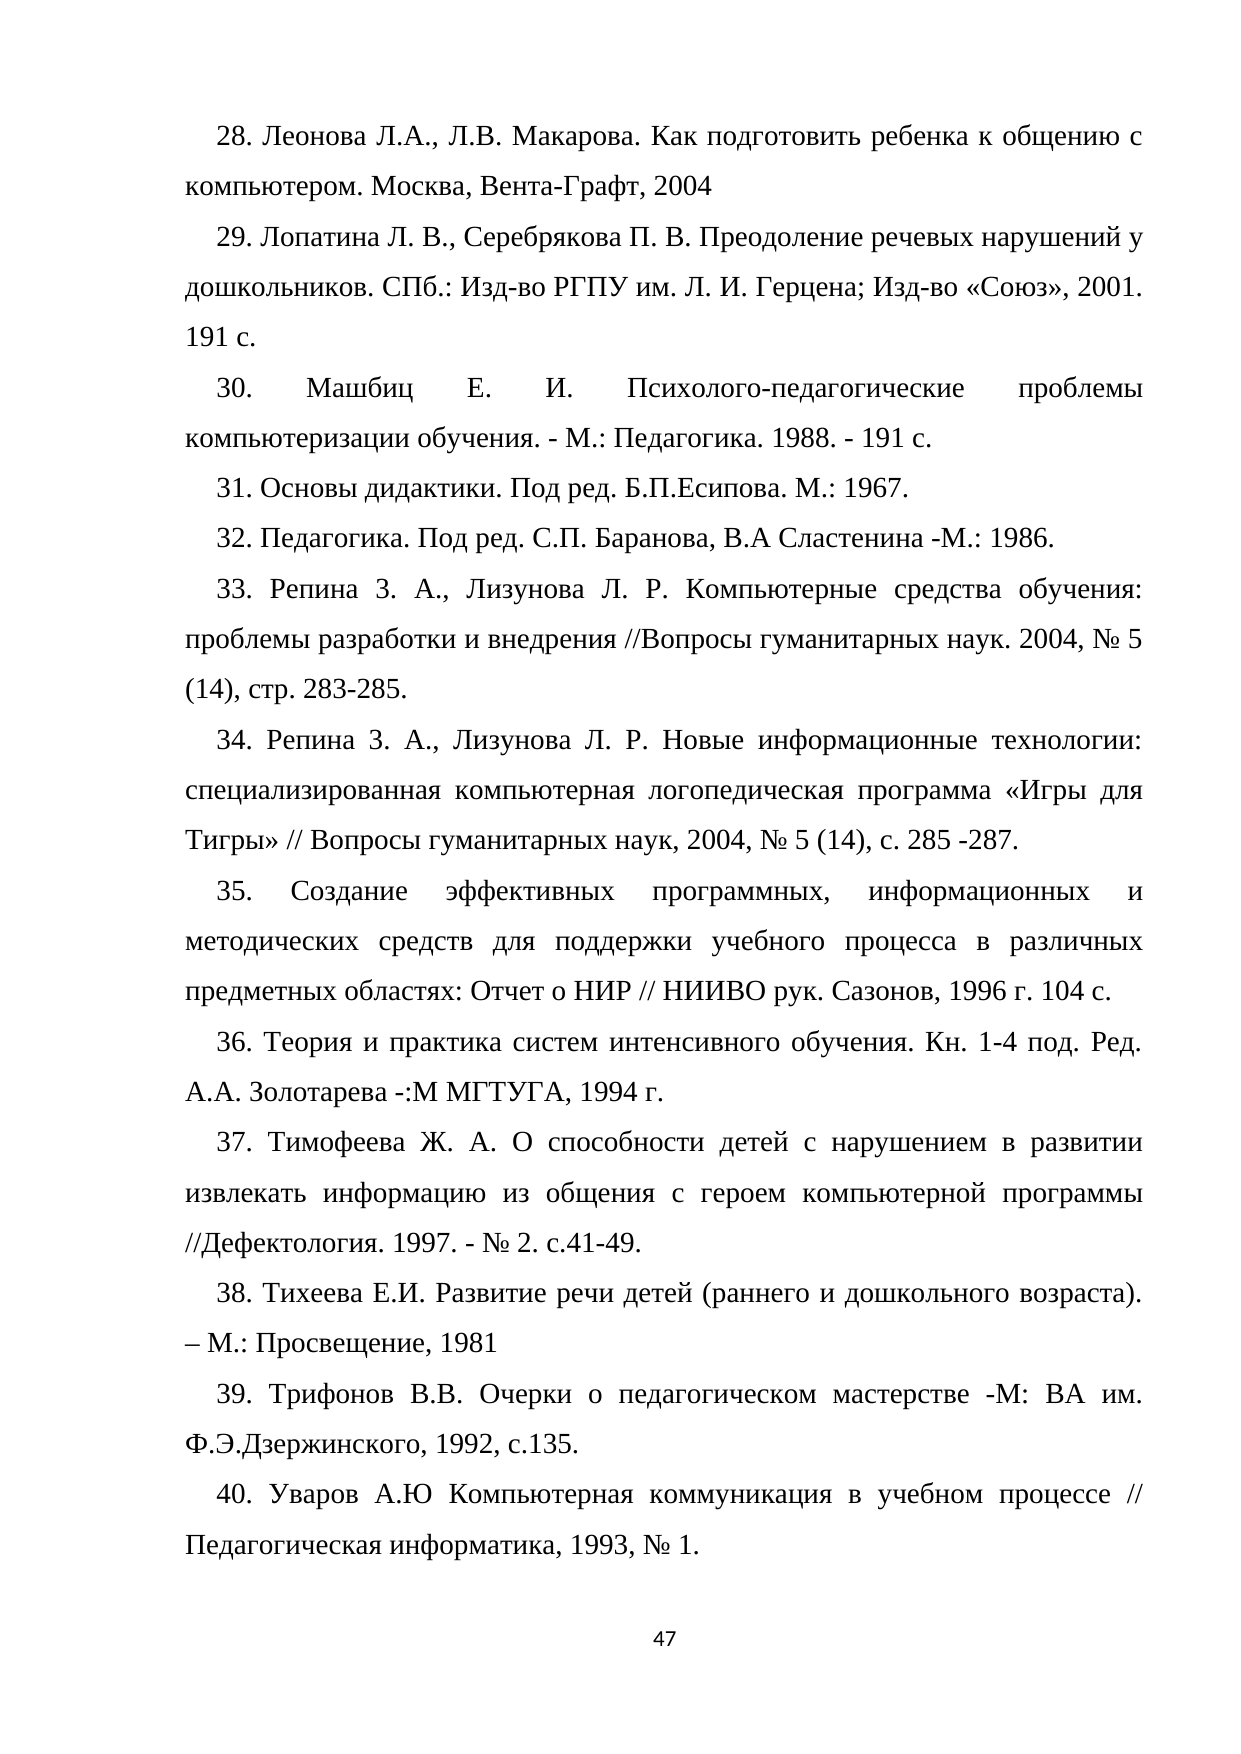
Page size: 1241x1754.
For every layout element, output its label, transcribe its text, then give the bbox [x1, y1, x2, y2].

text 39. Трифонов В.В. Очерки о педагогическом мастерстве -М: ВА им. Ф.Э.Дзержинского, 1992, с.135. [185, 1376, 1144, 1460]
text 30. Машбиц Е. И. Психолого-педагогические проблемы компьютеризации обучения. - М.: Педагогика. 1988. - 191 с. [185, 370, 1144, 453]
text 31. Основы дидактики. Под ред. Б.П.Есипова. М.: 1967. [185, 470, 1144, 504]
text 35. Создание эффективных программных, информационных и методических средств для поддержки учебного процесса в различных предметных областях: Отчет о НИР // HИИBO рук. Сазонов, 1996 г. 104 с. [185, 873, 1144, 1007]
text 34. Репина 3. А., Лизунова Л. Р. Новые информационные технологии: специализированная компьютерная логопедическая программа «Игры для Тигры» // Вопросы гуманитарных наук, 2004, № 5 (14), с. 285 -287. [185, 722, 1144, 856]
text 36. Теория и практика систем интенсивного обучения. Кн. 1-4 под. Ред. А.А. Золотарева -:М МГТУГА, 1994 г. [185, 1024, 1144, 1108]
text 40. Уваров А.Ю Компьютерная коммуникация в учебном процессе // Педагогическая информатика, 1993, № 1. [185, 1477, 1144, 1560]
text 38. Тихеева Е.И. Развитие речи детей (раннего и дошкольного возраста). – М.: Просвещение, 1981 [185, 1275, 1144, 1359]
text 28. Леонова Л.А., Л.В. Макарова. Как подготовить ребенка к общению с компьютером. Москва, Вента-Графт, 2004 [185, 118, 1144, 202]
text 33. Репина 3. А., Лизунова Л. Р. Компьютерные средства обучения: проблемы разработки и внедрения //Вопросы гуманитарных наук. 2004, № 5 (14), стр. 283-285. [185, 571, 1144, 705]
text 32. Педагогика. Под ред. С.П. Баранова, В.А Сластенина -М.: 1986. [185, 521, 1144, 554]
text 29. Лопатина Л. В., Серебрякова П. В. Преодоление речевых нарушений у дошкольников. СПб.: Изд-во РГПУ им. Л. И. Герцена; Изд-во «Союз», 2001. 191 с. [185, 219, 1144, 353]
text 37. Тимофеева Ж. А. О способности детей с нарушением в развитии извлекать информацию из общения с героем компьютерной программы //Дефектология. 1997. - № 2. с.41-49. [185, 1124, 1144, 1258]
